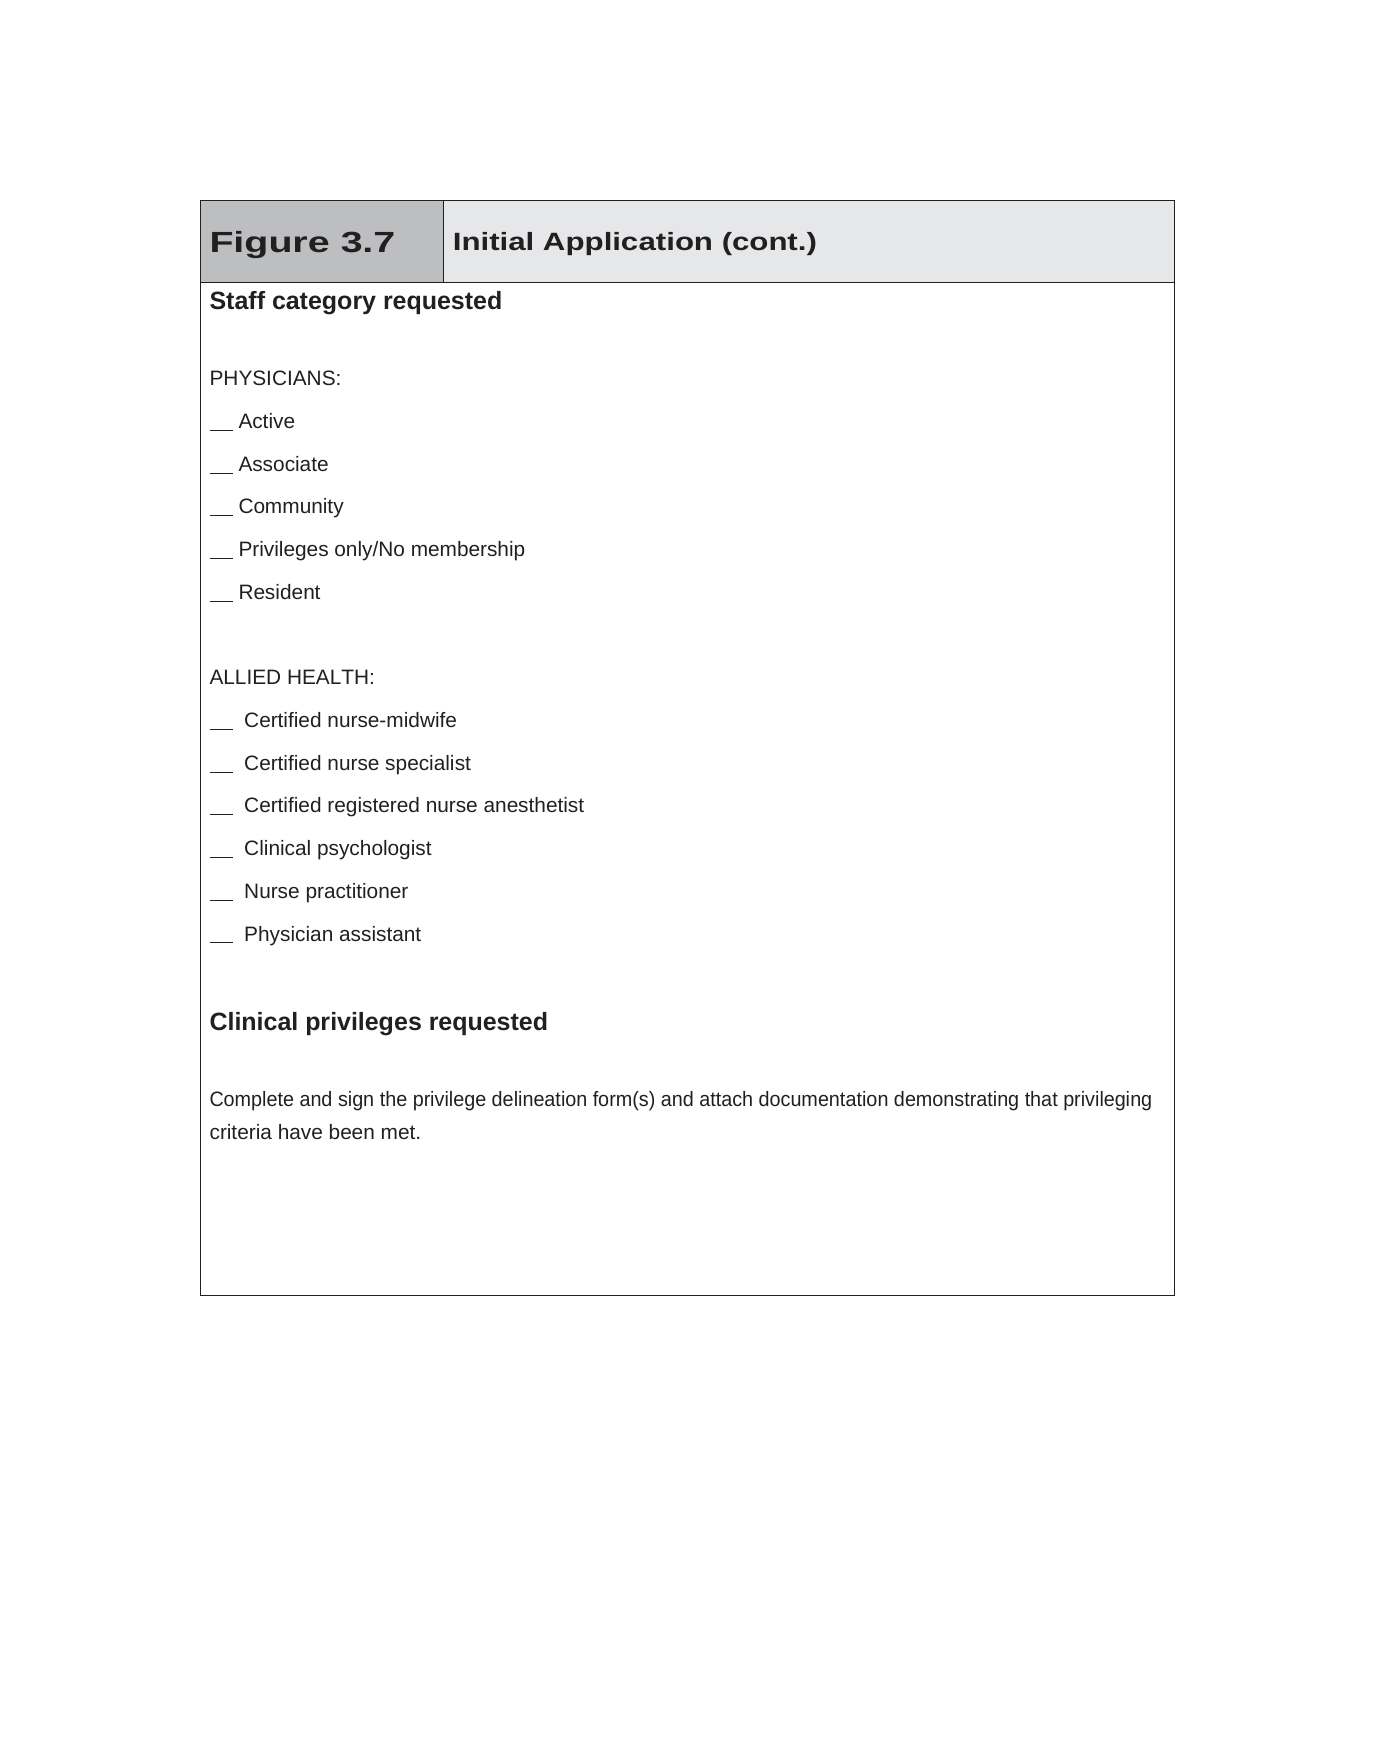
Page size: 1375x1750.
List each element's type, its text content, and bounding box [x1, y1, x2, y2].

table_header Initial Application (cont.) [444, 201, 1174, 282]
table_cell Staff category requested PHYSICIANS: Active Associate Community Privileges only/No membership Resident ALLIED HEALTH: Certified nurse-midwife Certified nurse specialist Certified registered nurse anesthetist Clinical psychologist Nurse practitioner Physician assistant Clinical privileges requested Complete and sign the privilege delineation form(s) and attach documentation demonstrating that privileging criteria have been met. [201, 283, 1174, 1295]
table_header Figure 3.7 [201, 201, 443, 282]
